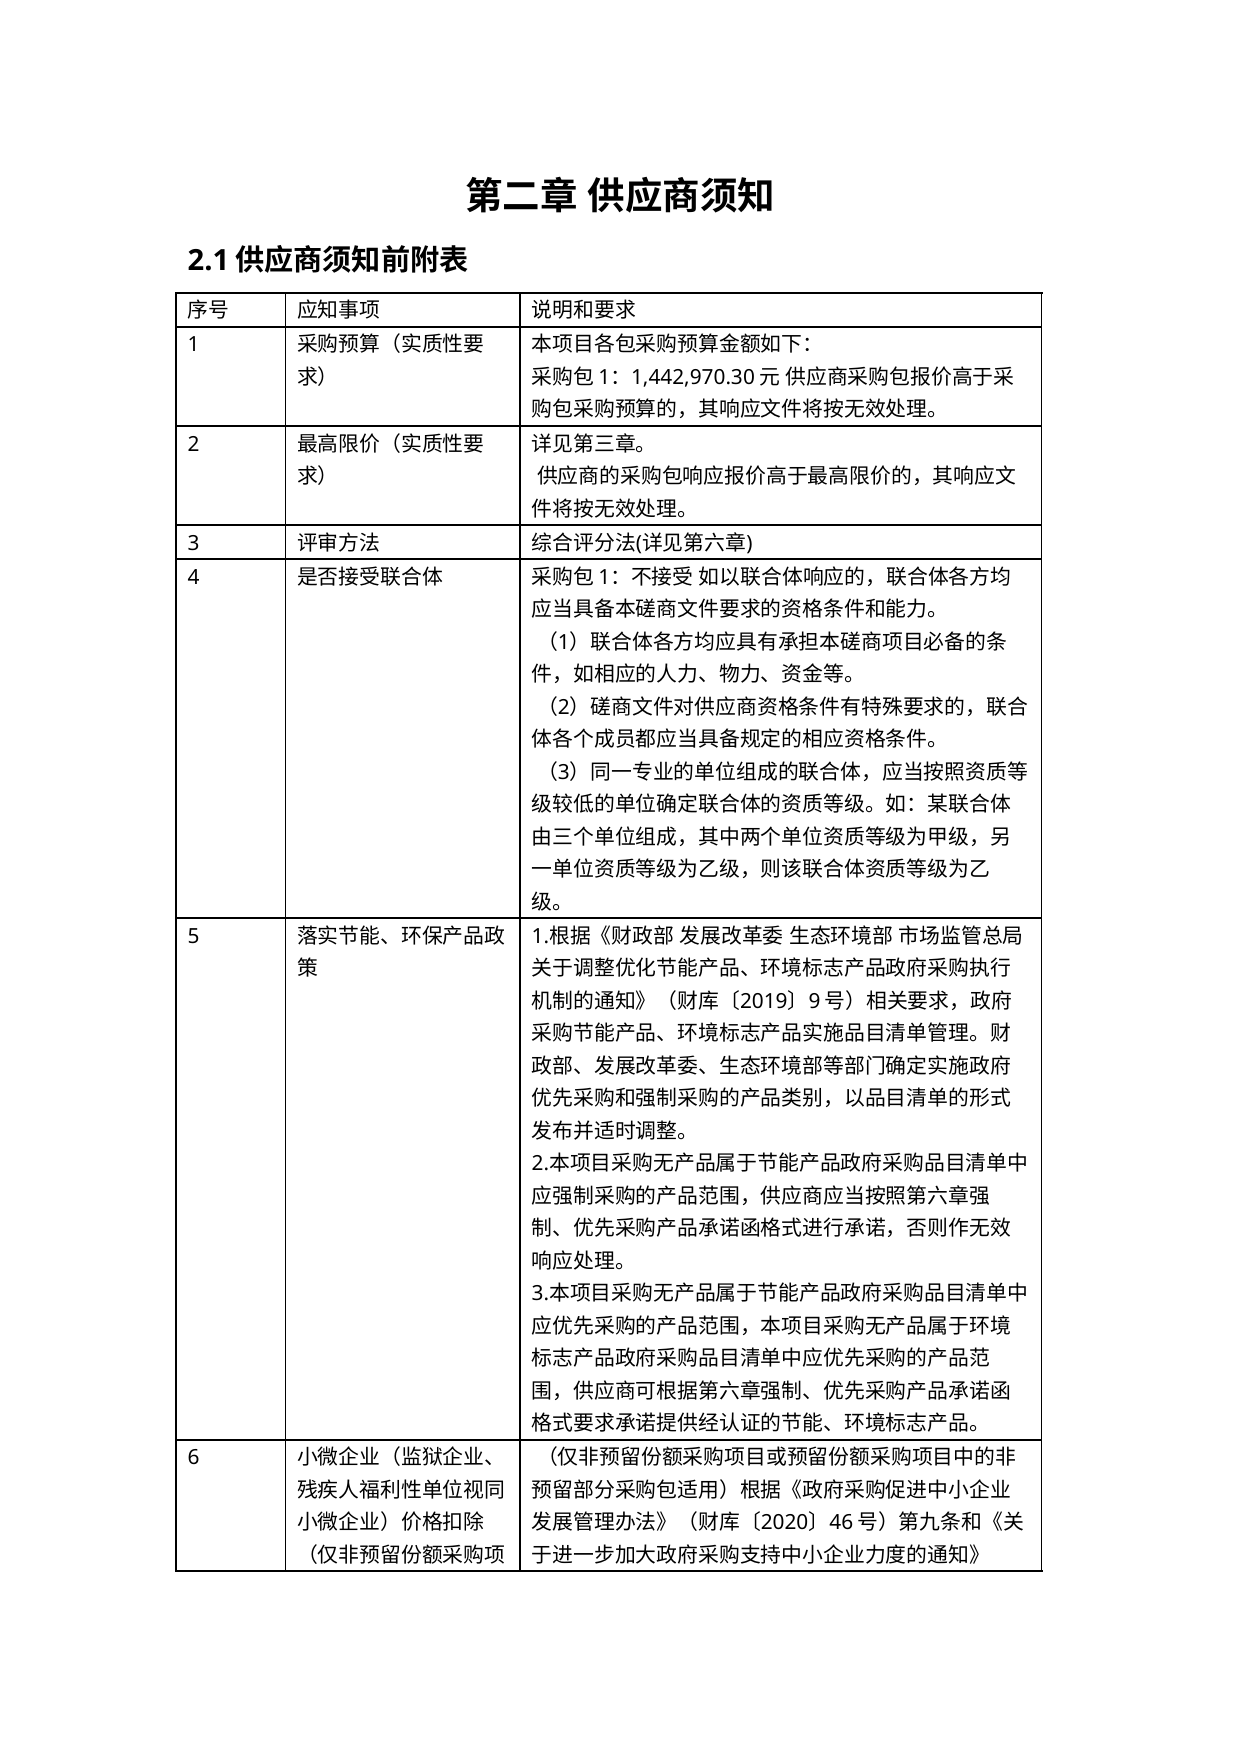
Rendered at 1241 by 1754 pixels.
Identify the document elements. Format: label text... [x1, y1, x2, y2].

text 2.1供应商须知前附表 [187, 227, 1053, 292]
table_cell 采购预算（实质性要求） [286, 328, 519, 425]
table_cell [286, 1441, 519, 1570]
table_cell 1.根据《财政部 发展改革委 生态环境部 市场监管总局关于调整优化节能产品、环境标志产品政府采购执行机制的通知》（财库〔2019〕9号）相关要求，政府采购节能产品、环境标志产品实施品目清单管理。财政部、发展改革委、生态环境部等部门确定实施政府优先采购和强制采购的产品类别，以品目清单的形式发布并适时调整。 2.本项目采购无产品属于节能产品政府采购品目清单中应强制采购的产品范围，供应商应当按照第六章强制、优先采购产品承诺函格式进行承诺，否则作无效响应处理。 3.本项目采购无产品属于节能产品政府采购品目清单中应优先采购的产品范围，本项目采购无产品属于环境标志产品政府采购品目清单中应优先采购的产品范围，供应商可根据第六章强制、优先采购产品承诺函格式要求承诺提供经认证的节能、环境标志产品。 [521, 919, 1041, 1439]
table_cell 评审方法 [286, 526, 519, 558]
table_cell 6 [177, 1441, 285, 1570]
table_cell 落实节能、环保产品政策 [286, 919, 519, 1439]
table_cell 4 [177, 560, 285, 917]
table_cell 最高限价（实质性要求） [286, 427, 519, 524]
table_cell 本项目各包采购预算金额如下： 采购包1：1,442,970.30元 供应商采购包报价高于采购包采购预算的，其响应文件将按无效处理。 [521, 328, 1041, 425]
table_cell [521, 1441, 1041, 1570]
table_header 应知事项 [286, 294, 519, 326]
table_cell 2 [177, 427, 285, 524]
table_header 序号 [177, 294, 285, 326]
table_cell 采购包1：不接受 如以联合体响应的，联合体各方均应当具备本磋商文件要求的资格条件和能力。 （1）联合体各方均应具有承担本磋商项目必备的条件，如相应的人力、物力、资金等。 （2）磋商文件对供应商资格条件有特殊要求的，联合体各个成员都应当具备规定的相应资格条件。 （3）同一专业的单位组成的联合体，应当按照资质等级较低的单位确定联合体的资质等级。如：某联合体由三个单位组成，其中两个单位资质等级为甲级，另一单位资质等级为乙级，则该联合体资质等级为乙级。 [521, 560, 1041, 917]
table_cell 1 [177, 328, 285, 425]
table_cell 详见第三章。 供应商的采购包响应报价高于最高限价的，其响应文件将按无效处理。 [521, 427, 1041, 524]
table_cell 5 [177, 919, 285, 1439]
table_cell 3 [177, 526, 285, 558]
text 第二章 供应商须知 [187, 162, 1053, 227]
table_cell 是否接受联合体 [286, 560, 519, 917]
table_cell 综合评分法(详见第六章) [521, 526, 1041, 558]
table_header 说明和要求 [521, 294, 1041, 326]
